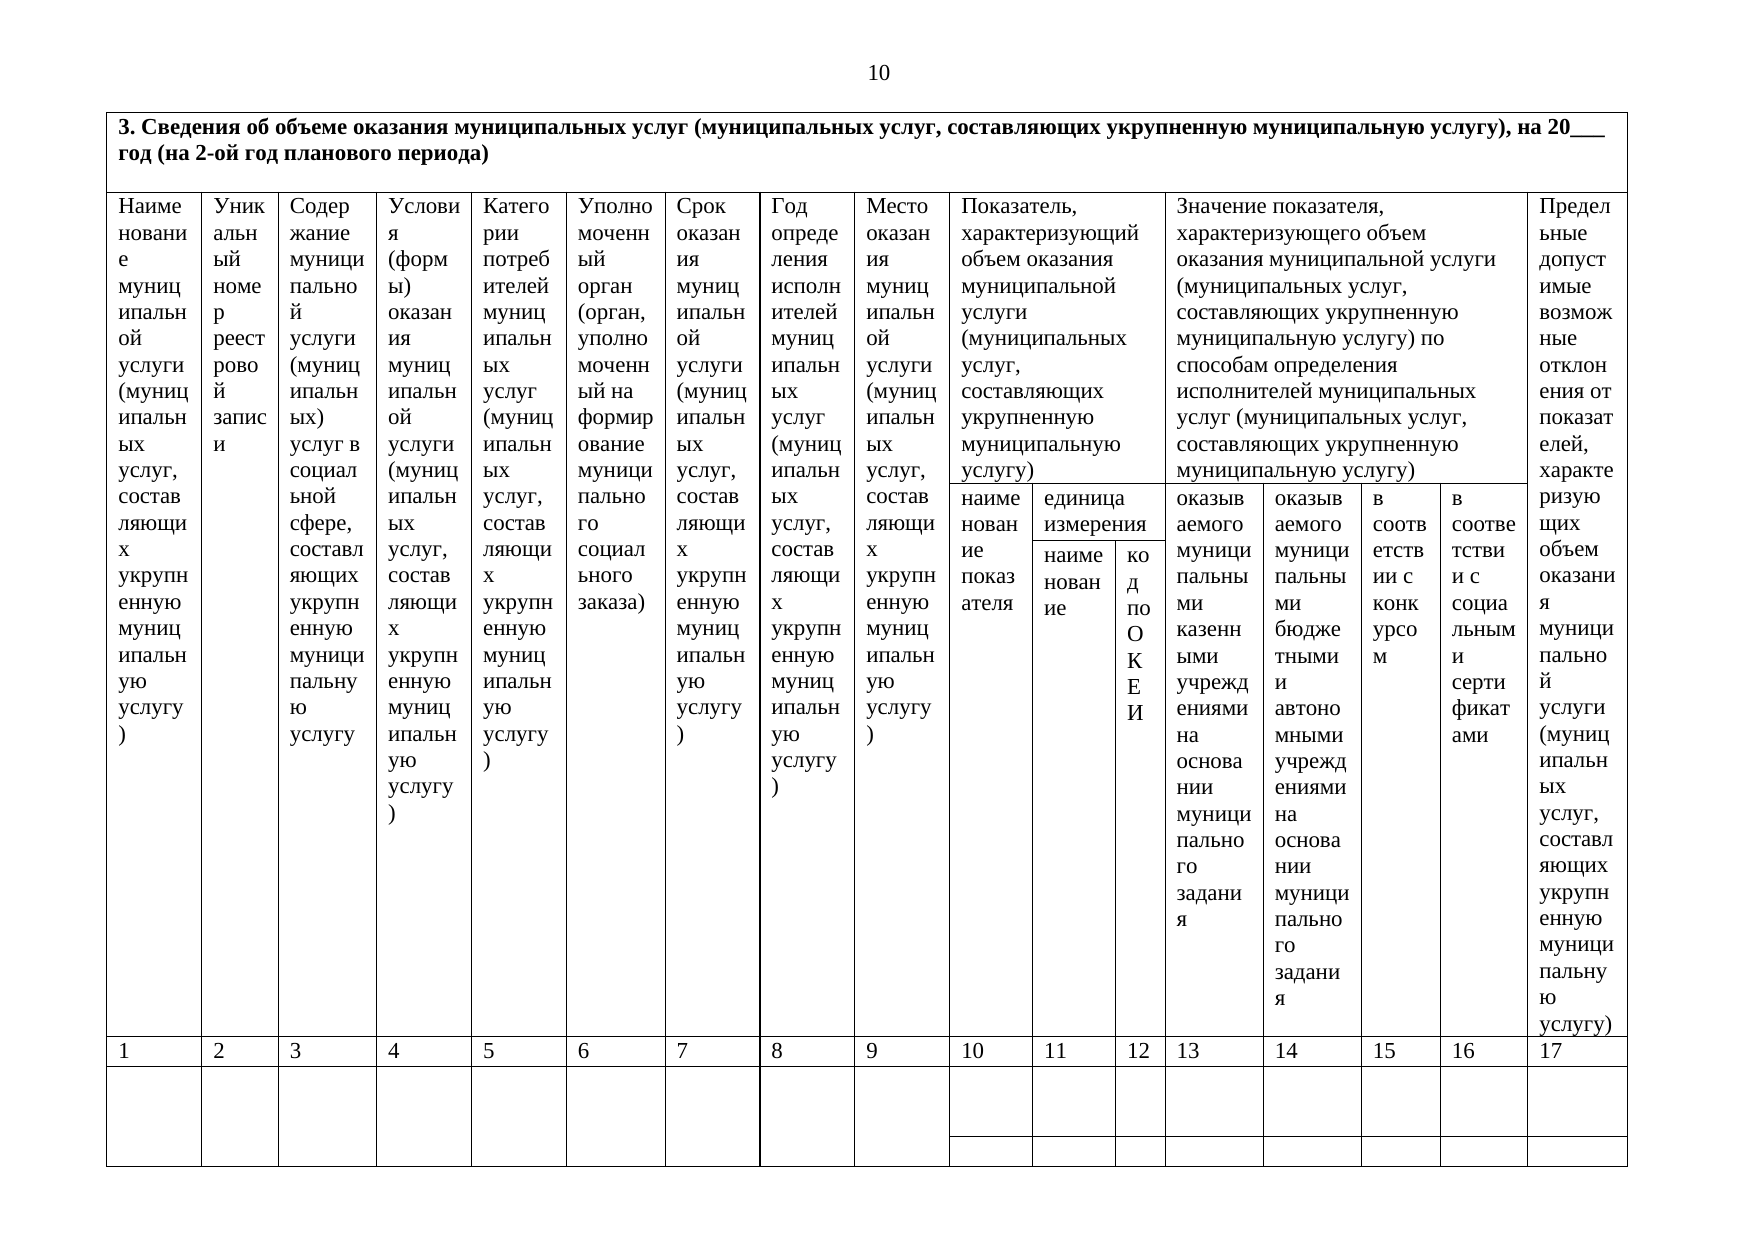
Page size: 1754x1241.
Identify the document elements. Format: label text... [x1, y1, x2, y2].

table_cell 16 [1441, 1037, 1527, 1066]
table_cell Срок оказания муниципальной услуги (муниципальных услуг, составляющих укрупненную муниципальную услугу) [666, 193, 759, 1036]
table_cell [1166, 1067, 1263, 1136]
table_cell 8 [761, 1037, 854, 1066]
table_cell 2 [202, 1037, 278, 1066]
table_cell [1033, 1067, 1115, 1136]
table_cell 7 [666, 1037, 759, 1066]
table_cell Место оказания муниципальной услуги (муниципальных услуг, составляющих укрупненную муниципальную услугу) [855, 193, 949, 1036]
table_cell [1116, 1067, 1165, 1136]
table_cell 11 [1033, 1037, 1115, 1066]
table_cell [1362, 1137, 1440, 1166]
table_cell 12 [1116, 1037, 1165, 1066]
table_cell наименование [1033, 541, 1115, 1036]
table_cell Уполномоченный орган (орган, уполномоченный на формирование муниципального социального заказа) [567, 193, 665, 1036]
table_cell [107, 1067, 201, 1166]
table_cell Содержание муниципальной услуги (муниципальных) услуг в социальной сфере, составляющих укрупненную муниципальную услугу [279, 193, 376, 1036]
table_cell [1264, 1137, 1361, 1166]
table_cell [1166, 1137, 1263, 1166]
table_cell [1441, 1067, 1527, 1136]
table_cell единица измерения [1033, 484, 1165, 540]
table_cell [202, 1067, 278, 1166]
table_cell оказываемого муниципальными казенными учреждениями на основании муниципального задания [1166, 484, 1263, 1036]
table_cell Значение показателя, характеризующего объем оказания муниципальной услуги (муниципальных услуг, составляющих укрупненную муниципальную услугу) по способам определения исполнителей муниципальных услуг (муниципальных услуг, составляющих укрупненную муниципальную услугу) [1166, 193, 1527, 482]
table_cell Показатель, характеризующий объем оказания муниципальной услуги (муниципальных услуг, составляющих укрупненную муниципальную услугу) [950, 193, 1165, 482]
table_cell [761, 1067, 854, 1166]
table_cell оказываемого муниципальными бюджетными и автономными учреждениями на основании муниципального задания [1264, 484, 1361, 1036]
table_cell 1 [107, 1037, 201, 1066]
table_cell [855, 1067, 949, 1166]
table_cell 4 [377, 1037, 471, 1066]
table_cell 13 [1166, 1037, 1263, 1066]
table_cell 17 [1528, 1037, 1627, 1066]
table_cell [666, 1067, 759, 1166]
table_cell [1441, 1137, 1527, 1166]
table_cell 5 [472, 1037, 566, 1066]
table_cell в соответствии с конкурсом [1362, 484, 1440, 1036]
table_cell Категории потребителей муниципальных услуг (муниципальных услуг, составляющих укрупненную муниципальную услугу) [472, 193, 566, 1036]
table_cell [567, 1067, 665, 1166]
table_cell [1033, 1137, 1115, 1166]
table_cell Наименование муниципальной услуги (муниципальных услуг, составляющих укрупненную муниципальную услугу) [107, 193, 201, 1036]
table_cell [377, 1067, 471, 1166]
table_cell [1362, 1067, 1440, 1136]
table_cell 10 [950, 1037, 1032, 1066]
table_cell [1528, 1067, 1627, 1136]
table_cell Год определения исполнителей муниципальных услуг (муниципальных услуг, составляющих укрупненную муниципальную услугу) [761, 193, 854, 1036]
table_cell Условия (формы) оказания муниципальной услуги (муниципальных услуг, составляющих укрупненную муниципальную услугу) [377, 193, 471, 1036]
table_cell 9 [855, 1037, 949, 1066]
table_header 3. Сведения об объеме оказания муниципальных услуг (муниципальных услуг, составляющих укрупненную муниципальную услугу), на 20___ год (на 2-ой год планового периода) [107, 113, 1627, 192]
table_cell Уникальный номер реестровой записи [202, 193, 278, 1036]
table_cell [1264, 1067, 1361, 1136]
table_cell наименование показателя [950, 484, 1032, 1036]
table_cell 6 [567, 1037, 665, 1066]
table_cell 3 [279, 1037, 376, 1066]
table_cell [279, 1067, 376, 1166]
table_cell [472, 1067, 566, 1166]
table_cell [950, 1067, 1032, 1136]
table_cell [950, 1137, 1032, 1166]
table_cell код по ОКЕИ [1116, 541, 1165, 1036]
table_cell Предельные допустимые возможные отклонения от показателей, характеризующих объем оказания муниципальной услуги (муниципальных услуг, составляющих укрупненную муниципальную услугу) [1528, 193, 1627, 1036]
table_cell [1116, 1137, 1165, 1166]
table_cell [1528, 1137, 1627, 1166]
table_cell в соответствии с социальными сертификатами [1441, 484, 1527, 1036]
table_cell 14 [1264, 1037, 1361, 1066]
table_cell 15 [1362, 1037, 1440, 1066]
